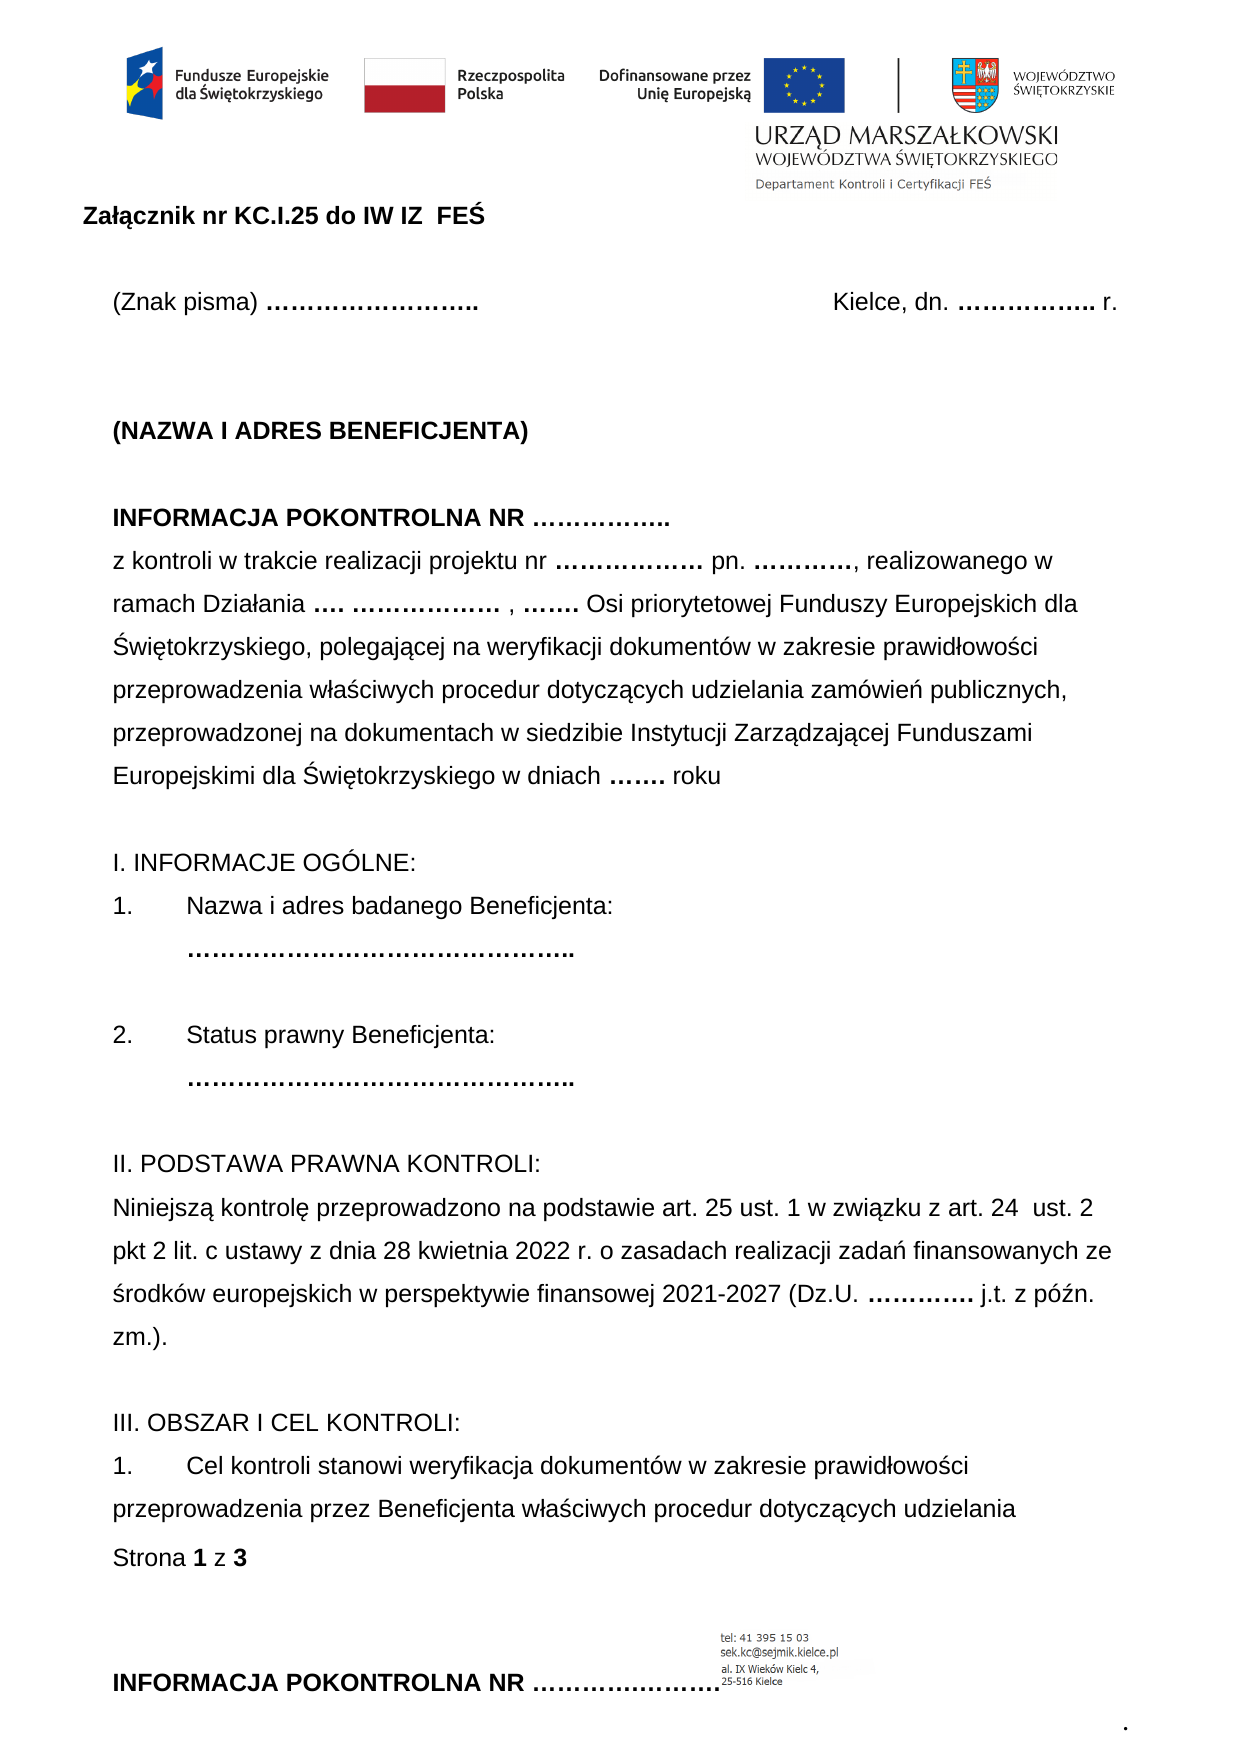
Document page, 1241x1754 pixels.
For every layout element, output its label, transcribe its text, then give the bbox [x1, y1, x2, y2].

text ……………………………………….. [112, 1063, 1128, 1092]
text ……………………………………….. [112, 934, 1128, 963]
picture [112, 43, 1129, 201]
text I. INFORMACJE OGÓLNE: [112, 848, 1128, 876]
text 1. Nazwa i adres badanego Beneficjenta: [112, 891, 1128, 919]
text z kontroli w trakcie realizacji projektu nr ……………… pn. …………, realizowanego w ramach Działania …. ……………… , ……. Osi priorytetowej Funduszy Europejskich dla Świętokrzyskiego, polegającej na weryfikacji dokumentów w zakresie prawidłowości przeprowadzenia właściwych procedur dotyczących udzielania zamówień publicznych, przeprowadzonej na dokumentach w siedzibie Instytucji Zarządzającej Funduszami Europejskimi dla Świętokrzyskiego w dniach ……. roku [112, 546, 1128, 790]
text 2. Status prawny Beneficjenta: [112, 1020, 1128, 1049]
text Załącznik nr KC.I.25 do IW IZ FEŚ [83, 201, 1128, 229]
text Niniejszą kontrolę przeprowadzono na podstawie art. 25 ust. 1 w związku z art. 24 ust. 2 pkt 2 lit. c ustawy z dnia 28 kwietnia 2022 r. o zasadach realizacji zadań finansowanych ze środków europejskich w perspektywie finansowej 2021-2027 (Dz.U. …………. j.t. z późn. zm.). [112, 1193, 1128, 1351]
text (NAZWA I ADRES BENEFICJENTA) [112, 416, 1128, 445]
text INFORMACJA POKONTROLNA NR …………….. [112, 503, 1128, 531]
text II. PODSTAWA PRAWNA KONTROLI: [112, 1149, 1128, 1178]
text (Znak pisma) …………………….. Kielce, dn. …………….. r. [112, 287, 1128, 316]
picture [720, 1629, 881, 1692]
text III. OBSZAR I CEL KONTROLI: [112, 1408, 1128, 1437]
